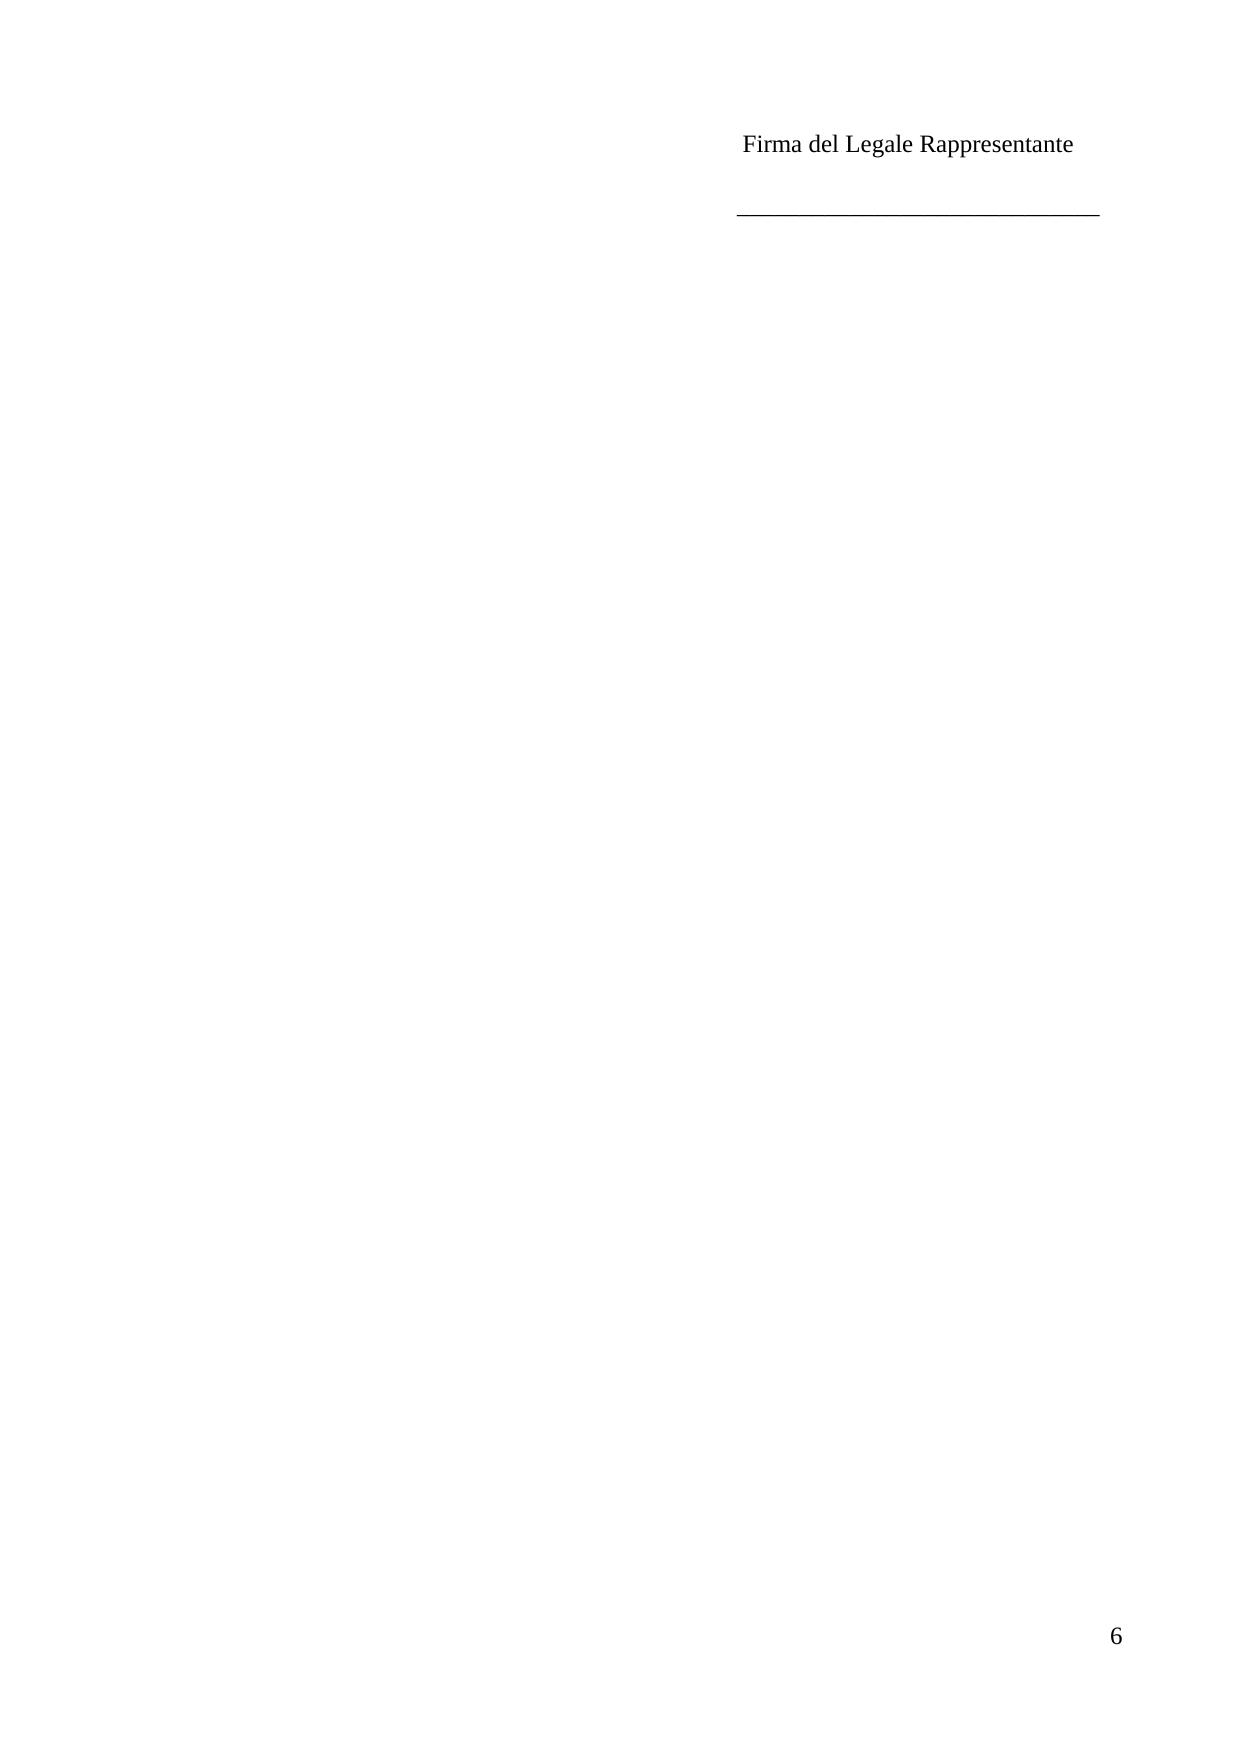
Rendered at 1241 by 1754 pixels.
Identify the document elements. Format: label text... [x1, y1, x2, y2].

text Firma del Legale Rappresentante [694, 129, 1122, 158]
text _____________________________ [118, 187, 1122, 220]
